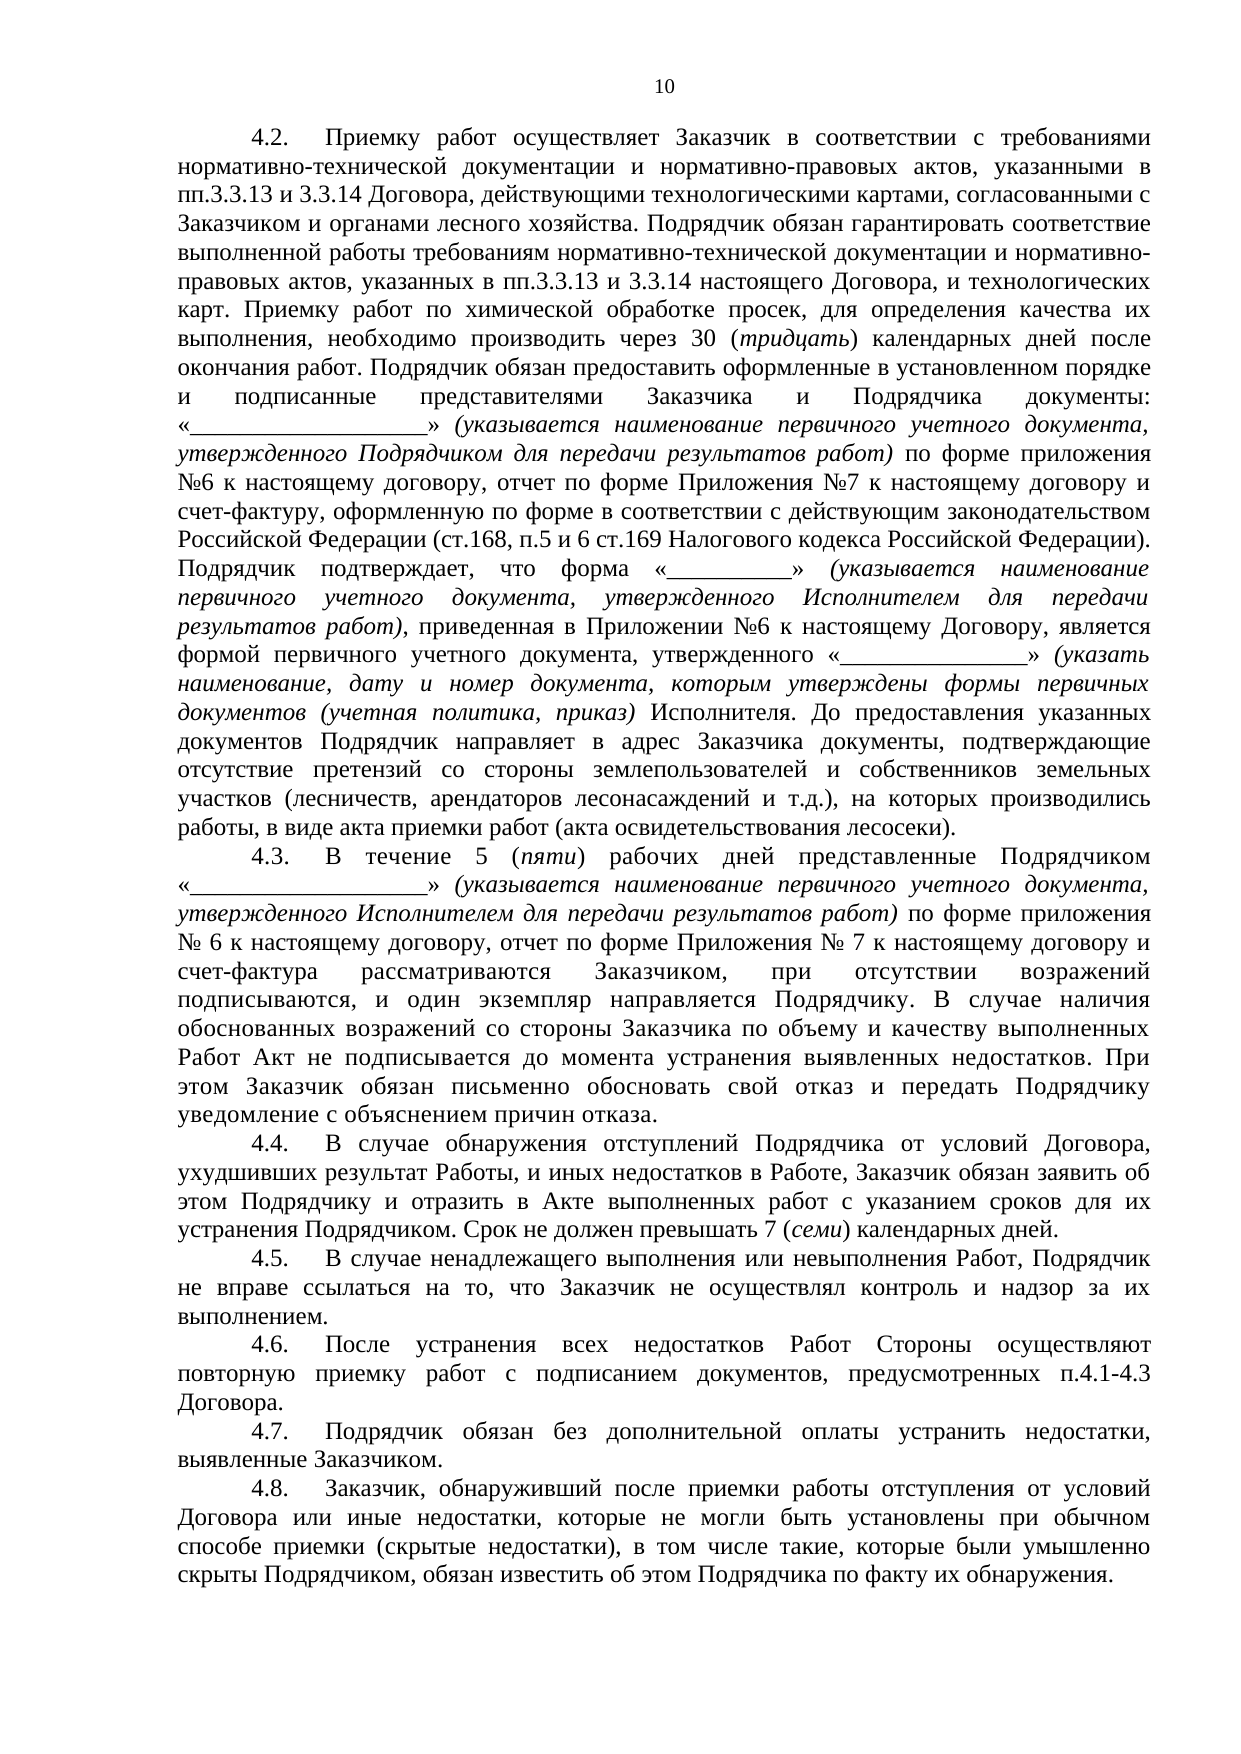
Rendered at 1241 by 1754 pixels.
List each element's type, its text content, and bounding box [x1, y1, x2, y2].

list После устранения всех недостатков Работ Стороны осуществляют повторную приемку работ с подписанием документов, предусмотренных п.4.1-4.3 Договора. [177, 1329, 1152, 1416]
list В случае ненадлежащего выполнения или невыполнения Работ, Подрядчик не вправе ссылаться на то, что Заказчик не осуществлял контроль и надзор за их выполнением. [177, 1243, 1152, 1329]
list Заказчик, обнаруживший после приемки работы отступления от условий Договора или иные недостатки, которые не могли быть установлены при обычном способе приемки (скрытые недостатки), в том числе такие, которые были умышленно скрыты Подрядчиком, обязан известить об этом Подрядчика по факту их обнаружения. [177, 1473, 1152, 1588]
list Подрядчик обязан без дополнительной оплаты устранить недостатки, выявленные Заказчиком. [177, 1416, 1152, 1473]
list В случае обнаружения отступлений Подрядчика от условий Договора, ухудшивших результат Работы, и иных недостатков в Работе, Заказчик обязан заявить об этом Подрядчику и отразить в Акте выполненных работ с указанием сроков для их устранения Подрядчиком. Срок не должен превышать 7 (семи) календарных дней. [177, 1128, 1152, 1243]
list В течение 5 (пяти) рабочих дней представленные Подрядчиком «___________________» (указывается наименование первичного учетного документа, утвержденного Исполнителем для передачи результатов работ) по форме приложения № 6 к настоящему договору, отчет по форме Приложения № 7 к настоящему договору и счет-фактура рассматриваются Заказчиком, при отсутствии возражений подписываются, и один экземпляр направляется Подрядчику. В случае наличия обоснованных возражений со стороны Заказчика по объему и качеству выполненных Работ Акт не подписывается до момента устранения выявленных недостатков. При этом Заказчик обязан письменно обосновать свой отказ и передать Подрядчику уведомление с объяснением причин отказа. [177, 841, 1152, 1128]
list Приемку работ осуществляет Заказчик в соответствии с требованиями нормативно-технической документации и нормативно-правовых актов, указанными в пп.3.3.13 и 3.3.14 Договора, действующими технологическими картами, согласованными с Заказчиком и органами лесного хозяйства. Подрядчик обязан гарантировать соответствие выполненной работы требованиям нормативно-технической документации и нормативно-правовых актов, указанных в пп.3.3.13 и 3.3.14 настоящего Договора, и технологических карт. Приемку работ по химической обработке просек, для определения качества их выполнения, необходимо производить через 30 (тридцать) календарных дней после окончания работ. Подрядчик обязан предоставить оформленные в установленном порядке и подписанные представителями Заказчика и Подрядчика документы: «___________________» (указывается наименование первичного учетного документа, утвержденного Подрядчиком для передачи результатов работ) по форме приложения №6 к настоящему договору, отчет по форме Приложения №7 к настоящему договору и счет-фактуру, оформленную по форме в соответствии с действующим законодательством Российской Федерации (ст.168, п.5 и 6 ст.169 Налогового кодекса Российской Федерации). Подрядчик подтверждает, что форма «__________» (указывается наименование первичного учетного документа, утвержденного Исполнителем для передачи результатов работ), приведенная в Приложении №6 к настоящему Договору, является формой первичного учетного документа, утвержденного «_______________» (указать наименование, дату и номер документа, которым утверждены формы первичных документов (учетная политика, приказ) Исполнителя. До предоставления указанных документов Подрядчик направляет в адрес Заказчика документы, подтверждающие отсутствие претензий со стороны землепользователей и собственников земельных участков (лесничеств, арендаторов лесонасаждений и т.д.), на которых производились работы, в виде акта приемки работ (акта освидетельствования лесосеки). [177, 122, 1152, 841]
